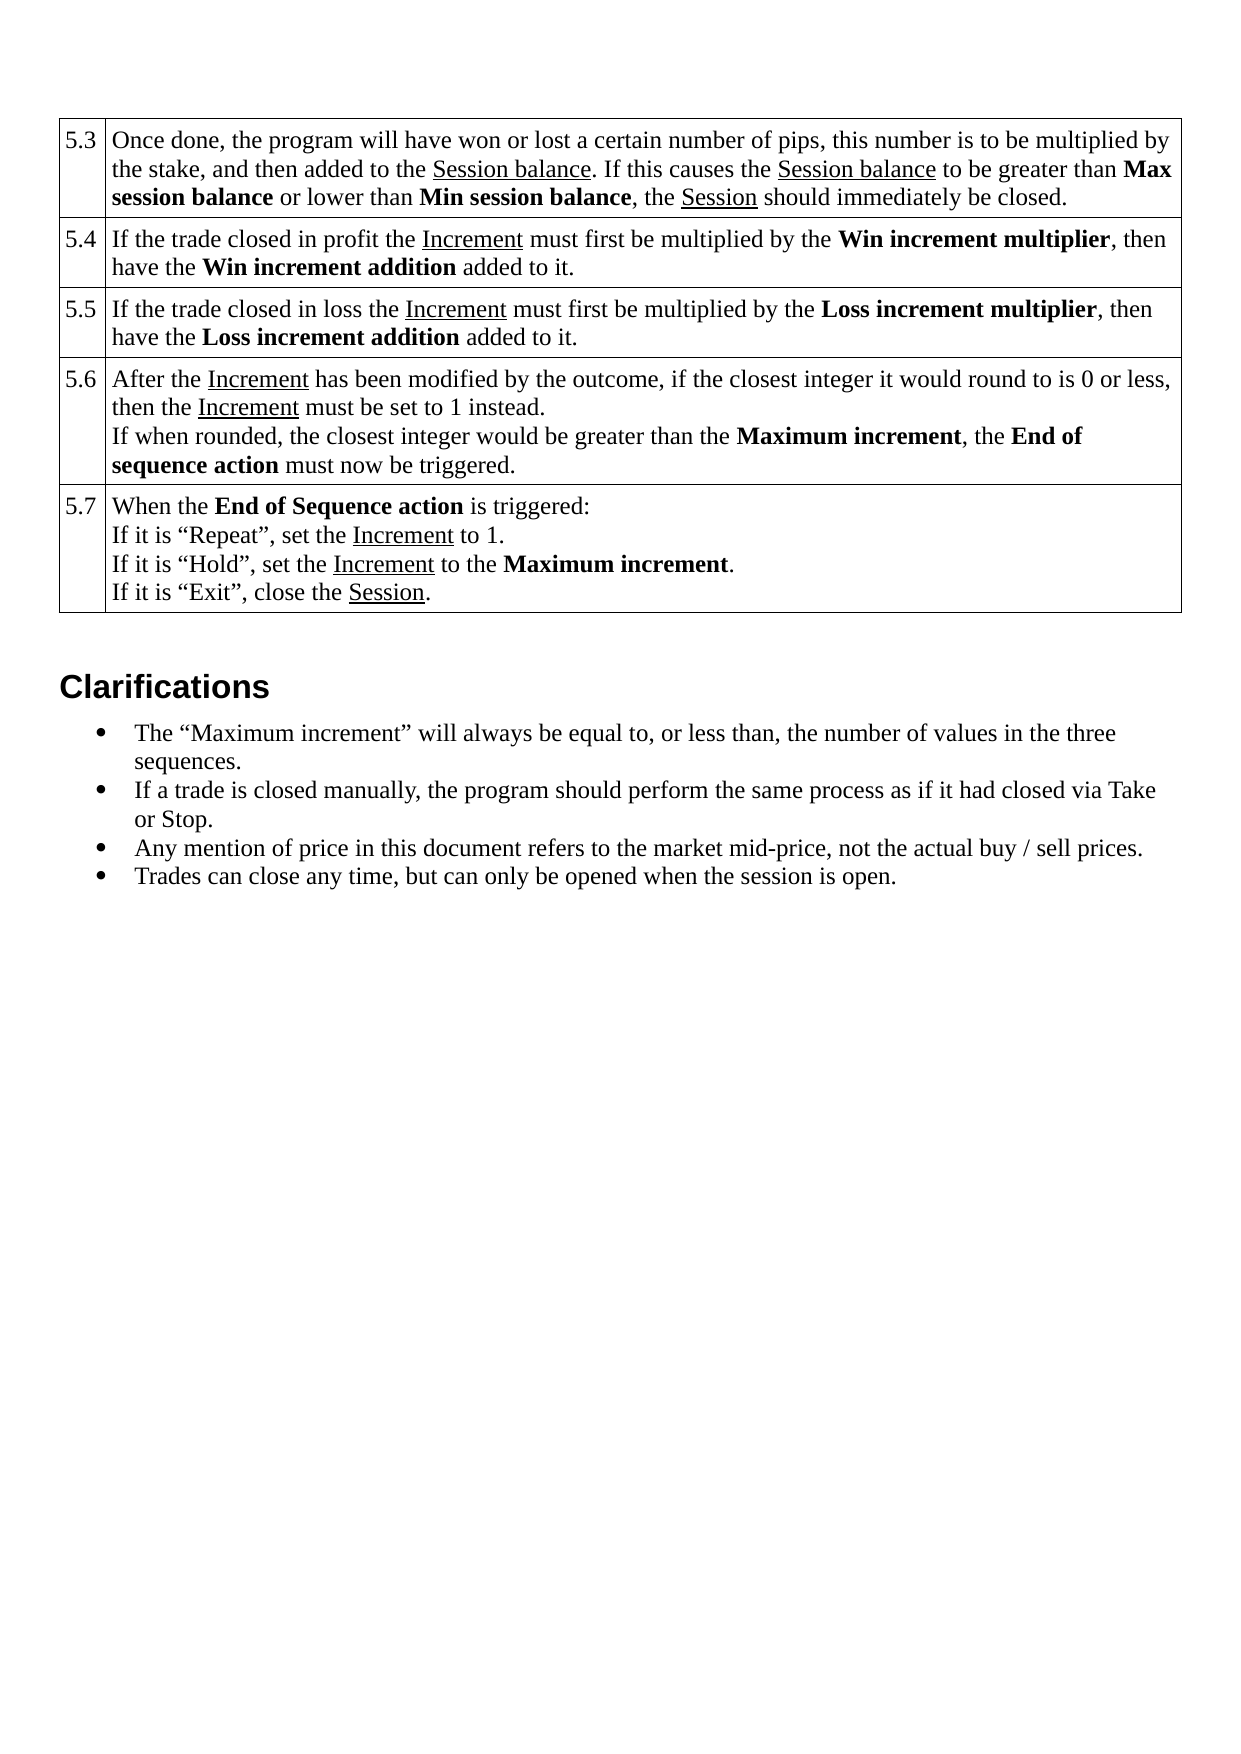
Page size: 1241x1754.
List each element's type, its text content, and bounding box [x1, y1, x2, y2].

list If a trade is closed manually, the program should perform the same process as if it had closed via Take or Stop. [97, 775, 1181, 833]
table_cell If the trade closed in profit the Increment must first be multiplied by the Win increment multiplier, then have the Win increment addition added to it. [106, 218, 1181, 287]
table_cell 5.7 [60, 485, 105, 612]
table_cell After the Increment has been modified by the outcome, if the closest integer it would round to is 0 or less, then the Increment must be set to 1 instead. If when rounded, the closest integer would be greater than the Maximum increment, the End of sequence action must now be triggered. [106, 358, 1181, 484]
list Trades can close any time, but can only be opened when the session is open. [97, 861, 1181, 890]
list The “Maximum increment” will always be equal to, or less than, the number of values in the three sequences. [97, 718, 1181, 775]
table_cell 5.5 [60, 288, 105, 357]
list Any mention of price in this document refers to the market mid-price, not the actual buy / sell prices. [97, 833, 1181, 861]
table_cell 5.4 [60, 218, 105, 287]
table_cell 5.6 [60, 358, 105, 484]
table_cell When the End of Sequence action is triggered: If it is “Repeat”, set the Increment to 1. If it is “Hold”, set the Increment to the Maximum increment. If it is “Exit”, close the Session. [106, 485, 1181, 612]
table_cell Once done, the program will have won or lost a certain number of pips, this number is to be multiplied by the stake, and then added to the Session balance. If this causes the Session balance to be greater than Max session balance or lower than Min session balance, the Session should immediately be closed. [106, 119, 1181, 217]
table_cell 5.3 [60, 119, 105, 217]
table_cell If the trade closed in loss the Increment must first be multiplied by the Loss increment multiplier, then have the Loss increment addition added to it. [106, 288, 1181, 357]
subtitle Clarifications [59, 667, 1181, 705]
